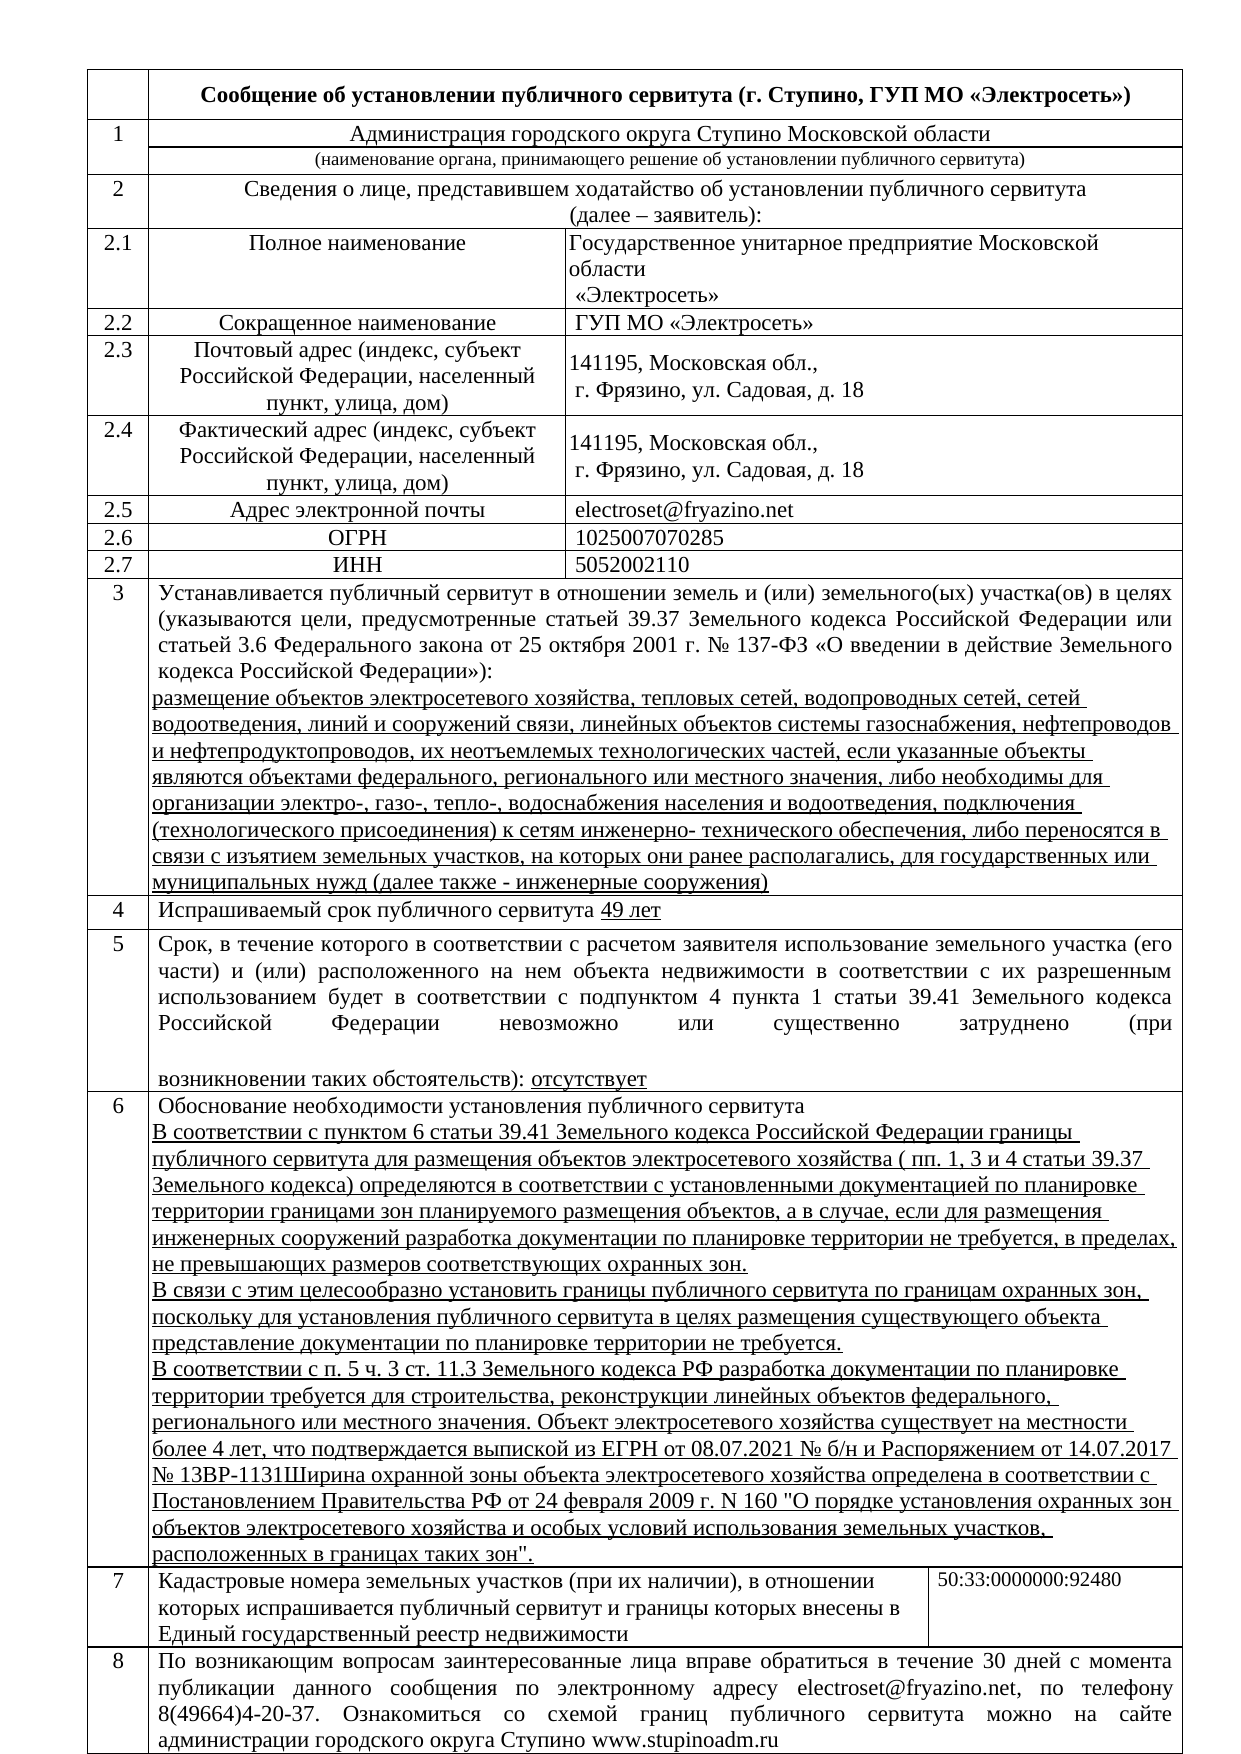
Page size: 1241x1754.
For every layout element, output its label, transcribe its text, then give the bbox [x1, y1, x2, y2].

table_cell 6 [88, 1092, 148, 1566]
table_cell 1 [88, 120, 148, 174]
table_cell Фактический адрес (индекс, субъект Российской Федерации, населенный пункт, улица, дом) [149, 416, 565, 495]
table_cell ГУП МО «Электросеть» [566, 309, 1182, 335]
table_cell 8 [88, 1648, 148, 1753]
table_cell 2.6 [88, 524, 148, 550]
table_cell 2.1 [88, 229, 148, 308]
table_cell [149, 148, 224, 174]
table_cell Сокращенное наименование [149, 309, 565, 335]
table_cell 4 [88, 896, 148, 929]
table_cell 50:33:0000000:92480 [929, 1568, 1182, 1646]
table_cell Адрес электронной почты [149, 496, 565, 523]
table_cell 2 [88, 175, 148, 228]
table_cell 2.3 [88, 336, 148, 415]
table_header [88, 70, 148, 119]
table_cell 141195, Московская обл., г. Фрязино, ул. Садовая, д. 18 [566, 416, 1182, 495]
table_cell ИНН [149, 551, 565, 577]
table_cell [1116, 120, 1182, 146]
table_cell 141195, Московская обл., г. Фрязино, ул. Садовая, д. 18 [566, 336, 1182, 415]
table_cell 2.2 [88, 309, 148, 335]
table_cell 5052002110 [566, 551, 1182, 577]
table_cell Обоснование необходимости установления публичного сервитута В соответствии с пунктом 6 статьи 39.41 Земельного кодекса Российской Федерации границы публичного сервитута для размещения объектов электросетевого хозяйства ( пп. 1, 3 и 4 статьи 39.37 Земельного кодекса) определяются в соответствии с установленными документацией по планировке территории границами зон планируемого размещения объектов, а в случае, если для размещения инженерных сооружений разработка документации по планировке территории не требуется, в пределах, не превышающих размеров соответствующих охранных зон. В связи с этим целесообразно установить границы публичного сервитута по границам охранных зон, поскольку для установления публичного сервитута в целях размещения существующего объекта представление документации по планировке территории не требуется. В соответствии с п. 5 ч. 3 ст. 11.3 Земельного кодекса РФ разработка документации по планировке территории требуется для строительства, реконструкции линейных объектов федерального, регионального или местного значения. Объект электросетевого хозяйства существует на местности более 4 лет, что подтверждается выпиской из ЕГРН от 08.07.2021 № б/н и Распоряжением от 14.07.2017 № 13ВР-1131Ширина охранной зоны объекта электросетевого хозяйства определена в соответствии с Постановлением Правительства РФ от 24 февраля 2009 г. N 160 "О порядке установления охранных зон объектов электросетевого хозяйства и особых условий использования земельных участков, расположенных в границах таких зон". [149, 1092, 1182, 1566]
table_cell Администрация городского округа Ступино Московской области [224, 120, 1116, 146]
table_cell Устанавливается публичный сервитут в отношении земель и (или) земельного(ых) участка(ов) в целях (указываются цели, предусмотренные статьей 39.37 Земельного кодекса Российской Федерации или статьей 3.6 Федерального закона от 25 октября 2001 г. № 137-ФЗ «О введении в действие Земельного кодекса Российской Федерации»): размещение объектов электросетевого хозяйства, тепловых сетей, водопроводных сетей, сетей водоотведения, линий и сооружений связи, линейных объектов системы газоснабжения, нефтепроводов и нефтепродуктопроводов, их неотъемлемых технологических частей, если указанные объекты являются объектами федерального, регионального или местного значения, либо необходимы для организации электро-, газо-, тепло-, водоснабжения населения и водоотведения, подключения (технологического присоединения) к сетям инженерно- технического обеспечения, либо переносятся в связи с изъятием земельных участков, на которых они ранее располагались, для государственных или муниципальных нужд (далее также - инженерные сооружения) [149, 579, 1182, 895]
table_cell Срок, в течение которого в соответствии с расчетом заявителя использование земельного участка (его части) и (или) расположенного на нем объекта недвижимости в соответствии с их разрешенным использованием будет в соответствии с подпунктом 4 пункта 1 статьи 39.41 Земельного кодекса Российской Федерации невозможно или существенно затруднено (при возникновении таких обстоятельств): отсутствует [149, 930, 1182, 1091]
table_cell (наименование органа, принимающего решение об установлении публичного сервитута) [224, 148, 1116, 174]
table_cell ОГРН [149, 524, 565, 550]
table_cell [149, 120, 224, 146]
table_cell [1116, 148, 1182, 174]
table_cell Кадастровые номера земельных участков (при их наличии), в отношении которых испрашивается публичный сервитут и границы которых внесены в Единый государственный реестр недвижимости [149, 1568, 928, 1646]
table_cell 2.4 [88, 416, 148, 495]
table_cell Полное наименование [149, 229, 565, 308]
table_cell Почтовый адрес (индекс, субъект Российской Федерации, населенный пункт, улица, дом) [149, 336, 565, 415]
table_cell 2.5 [88, 496, 148, 523]
table_cell 5 [88, 930, 148, 1091]
table_cell Сведения о лице, представившем ходатайство об установлении публичного сервитута (далее – заявитель): [149, 175, 1182, 228]
table_cell electroset@fryazino.net [566, 496, 1182, 523]
table_cell По возникающим вопросам заинтересованные лица вправе обратиться в течение 30 дней с момента публикации данного сообщения по электронному адресу electroset@fryazino.net, по телефону 8(49664)4-20-37. Ознакомиться со схемой границ публичного сервитута можно на сайте администрации городского округа Ступино www.stupinoadm.ru [149, 1648, 1182, 1753]
table_header Сообщение об установлении публичного сервитута (г. Ступино, ГУП МО «Электросеть») [149, 70, 1182, 119]
table_cell 1025007070285 [566, 524, 1182, 550]
table_cell Испрашиваемый срок публичного сервитута 49 лет [149, 896, 1182, 929]
table_cell Государственное унитарное предприятие Московской области «Электросеть» [566, 229, 1182, 308]
table_cell 3 [88, 579, 148, 895]
table_cell 2.7 [88, 551, 148, 577]
table_cell 7 [88, 1568, 148, 1646]
